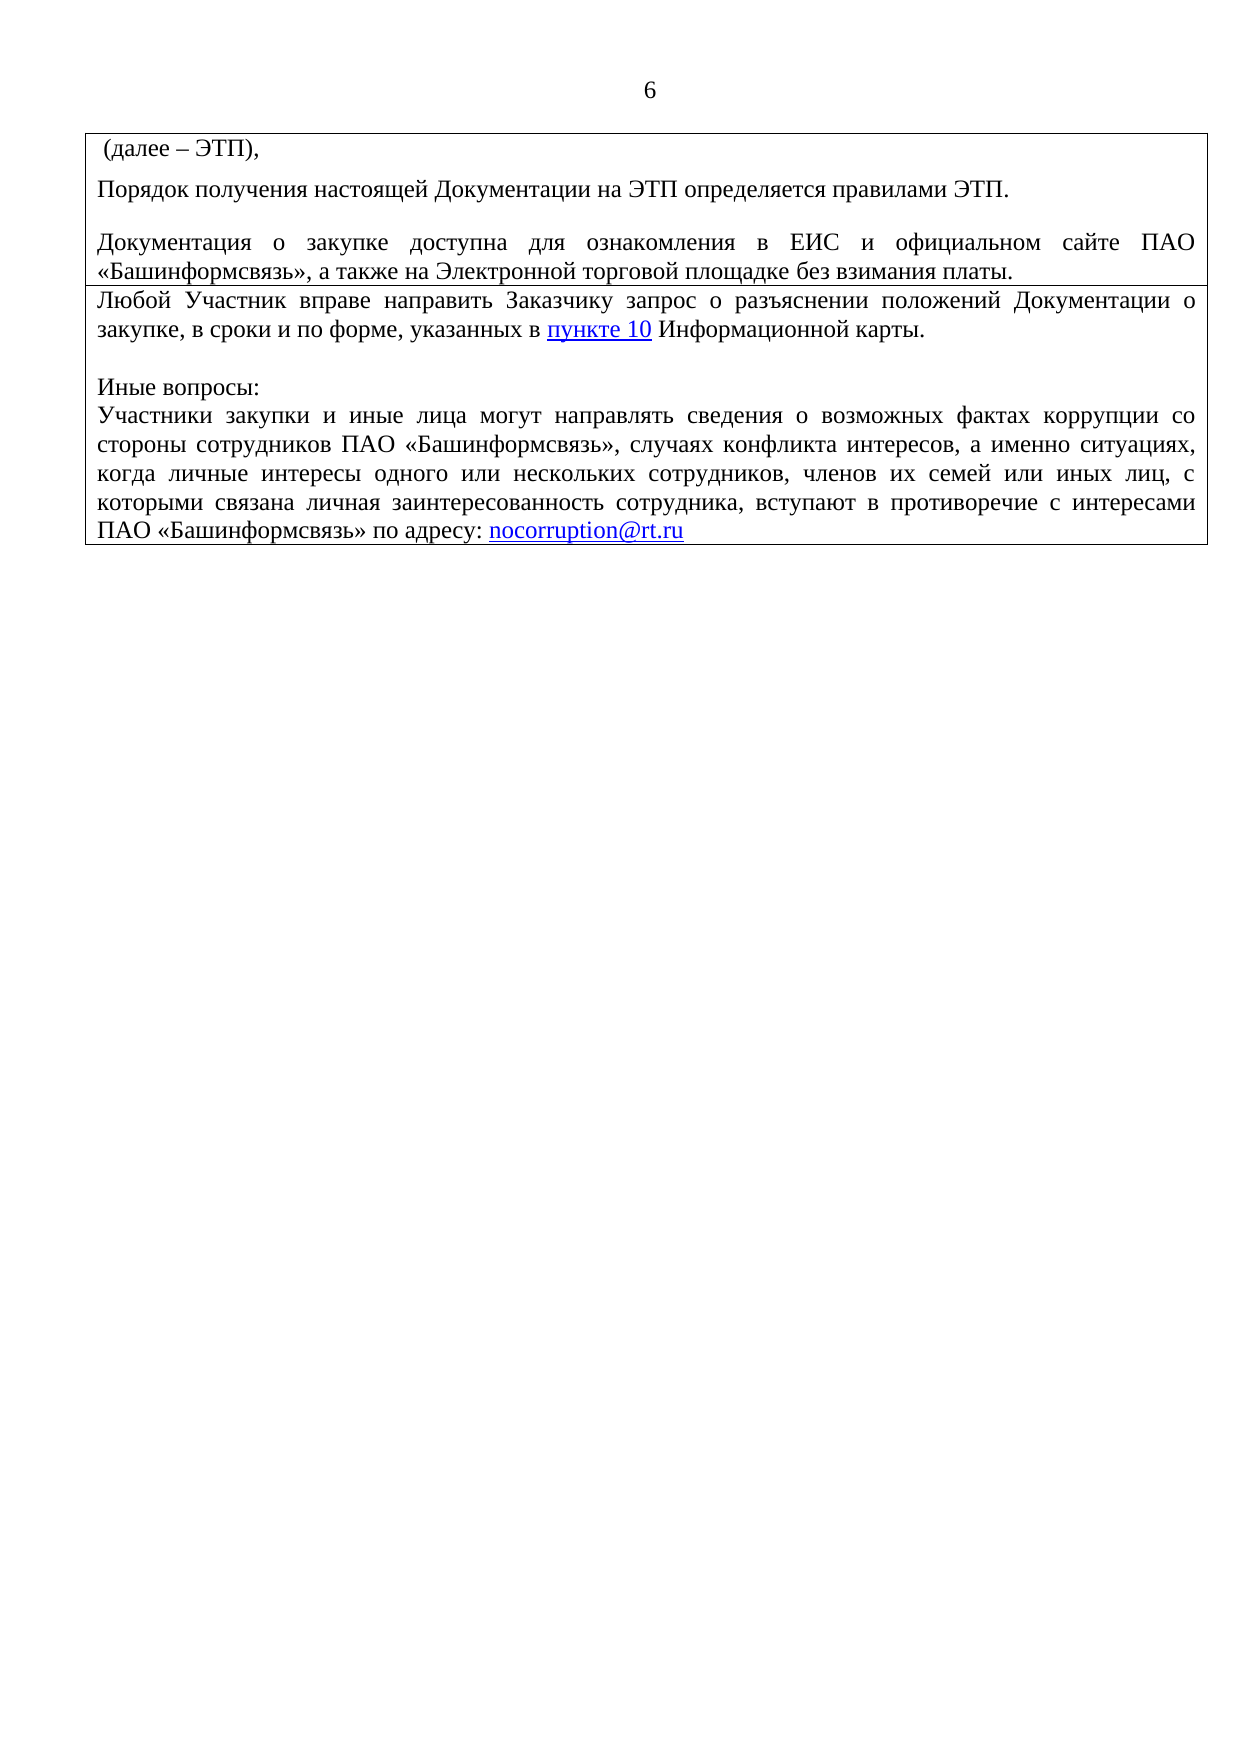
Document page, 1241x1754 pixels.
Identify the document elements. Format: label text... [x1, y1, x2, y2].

table_cell Любой Участник вправе направить Заказчику запрос о разъяснении положений Документации о закупке, в сроки и по форме, указанных в пункте 10 Информационной карты. Иные вопросы: Участники закупки и иные лица могут направлять сведения о возможных фактах коррупции со стороны сотрудников ПАО «Башинформсвязь», случаях конфликта интересов, а именно ситуациях, когда личные интересы одного или нескольких сотрудников, членов их семей или иных лиц, с которыми связана личная заинтересованность сотрудника, вступают в противоречие с интересами ПАО «Башинформсвязь» по адресу: nocorruption@rt.ru [86, 286, 1207, 544]
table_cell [86, 134, 1207, 284]
